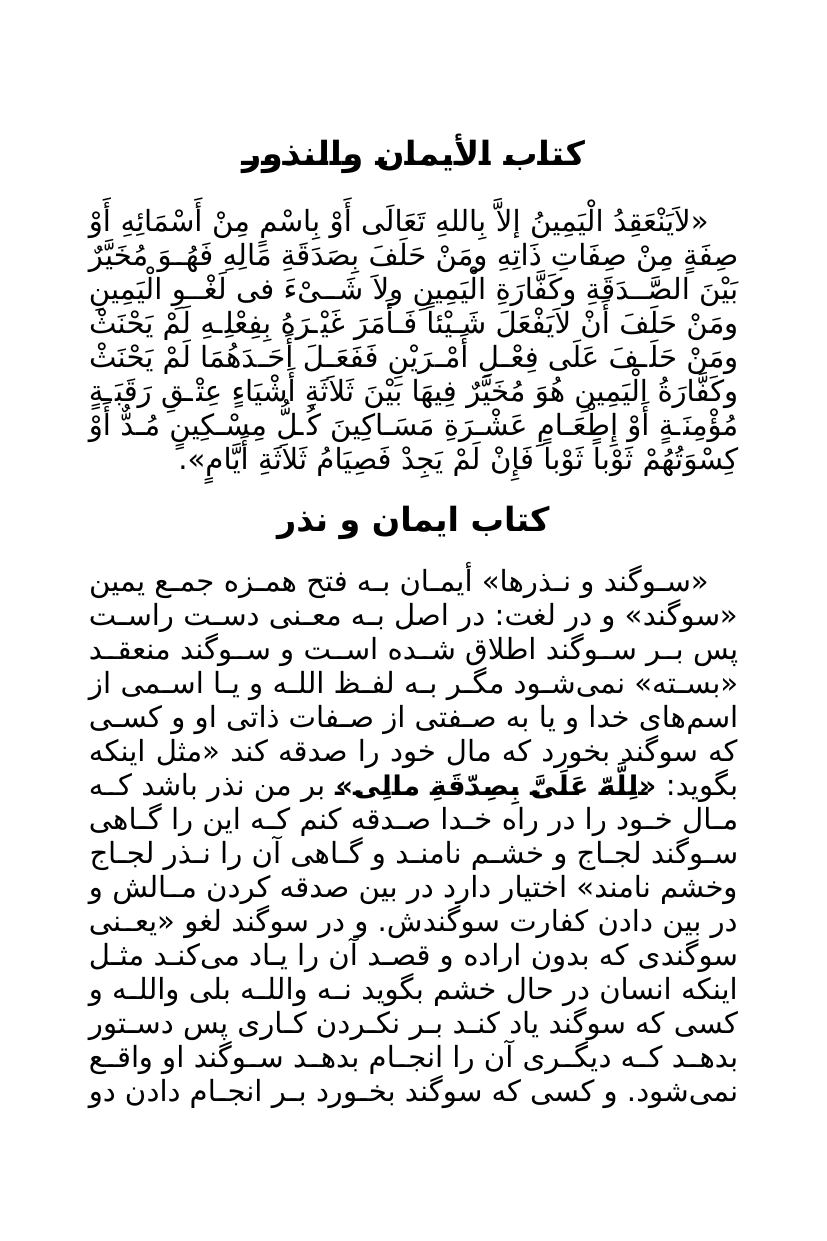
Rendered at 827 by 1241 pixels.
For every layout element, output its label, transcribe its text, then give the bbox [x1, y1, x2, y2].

text «لاَيَنْعَقِدُ الْيَمِينُ إلاَّ بِاللهِ تَعَالَی أَوْ بِاسْمٍ مِنْ أَسْمَائِهِ أَوْ صِفَةٍ مِنْ صِفَاتِ ذَاتِهِ ومَنْ حَلَفَ بِصَدَقَةِ مَالِهِ فَهُوَ مُخَيَّرٌ بَيْنَ الصَّدَقَةِ وکَفَّارَةِ الْيَمِينِ ولاَ شَیْءَ فی لَغْوِ الْيَمِينِ ومَنْ حَلَفَ أَنْ لاَيَفْعَلَ شَيْئاً فَأَمَرَ غَيْرَهُ بِفِعْلِهِ لَمْ يَحْنَثْ ومَنْ حَلَفَ عَلَی فِعْلِ أَمْرَيْنِ فَفَعَلَ أَحَدَهُمَا لَمْ يَحْنَثْ وکَفَّارَةُ الْيَمِينِ هُوَ مُخَيَّرٌ فِيهَا بَيْنَ ثَلاَثَةِ أَشْيَاءٍ عِتْقِ رَقَبَةٍ مُؤْمِنَةٍ أَوْ إِطْعَامِ عَشْرَةِ مَسَاکِينَ کُلُّ مِسْکِينٍ مُدٌّ أَوْ کِسْوَتُهُمْ ثَوْباً ثَوْباً فَإِنْ لَمْ يَجِدْ فَصِيَامُ ثَلاَثَةِ أَيَّامٍ». [89, 204, 738, 476]
text کتاب الأيمان والنذور [89, 134, 738, 173]
text کتاب ايمان و نذر [89, 501, 738, 540]
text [89, 565, 738, 1108]
